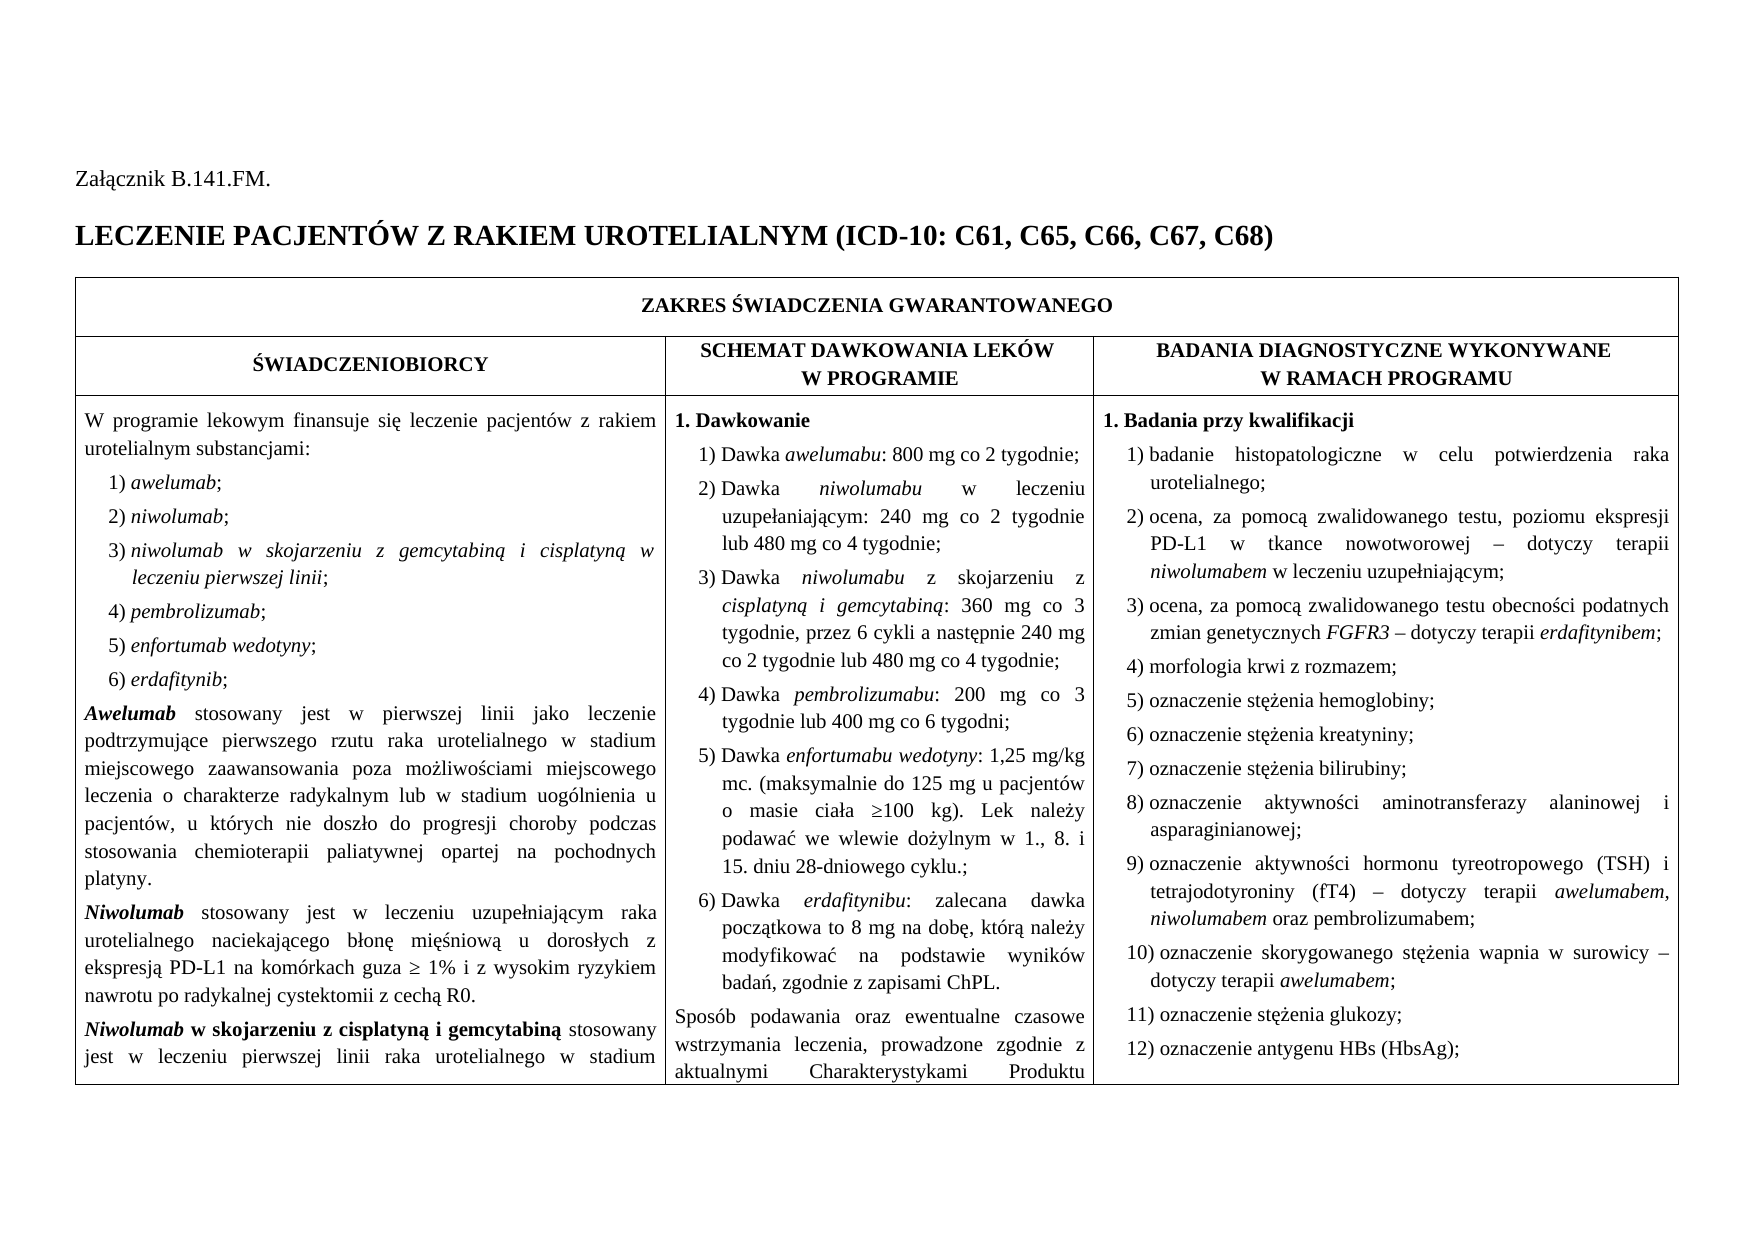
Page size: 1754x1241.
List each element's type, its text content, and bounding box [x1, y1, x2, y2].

table_cell ŚWIADCZENIOBIORCY [76, 337, 665, 395]
table_cell BADANIA DIAGNOSTYCZNE WYKONYWANE W RAMACH PROGRAMU [1094, 337, 1678, 395]
table_cell SCHEMAT DAWKOWANIA LEKÓW W PROGRAMIE [666, 337, 1093, 395]
text Załącznik B.141.FM. [75, 165, 1679, 192]
table_header ZAKRES ŚWIADCZENIA GWARANTOWANEGO [76, 278, 1678, 336]
text LECZENIE PACJENTÓW Z RAKIEM UROTELIALNYM (ICD-10: C61, C65, C66, C67, C68) [75, 218, 1679, 252]
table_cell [76, 396, 665, 1083]
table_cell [666, 396, 1093, 1083]
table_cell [1094, 396, 1678, 1083]
